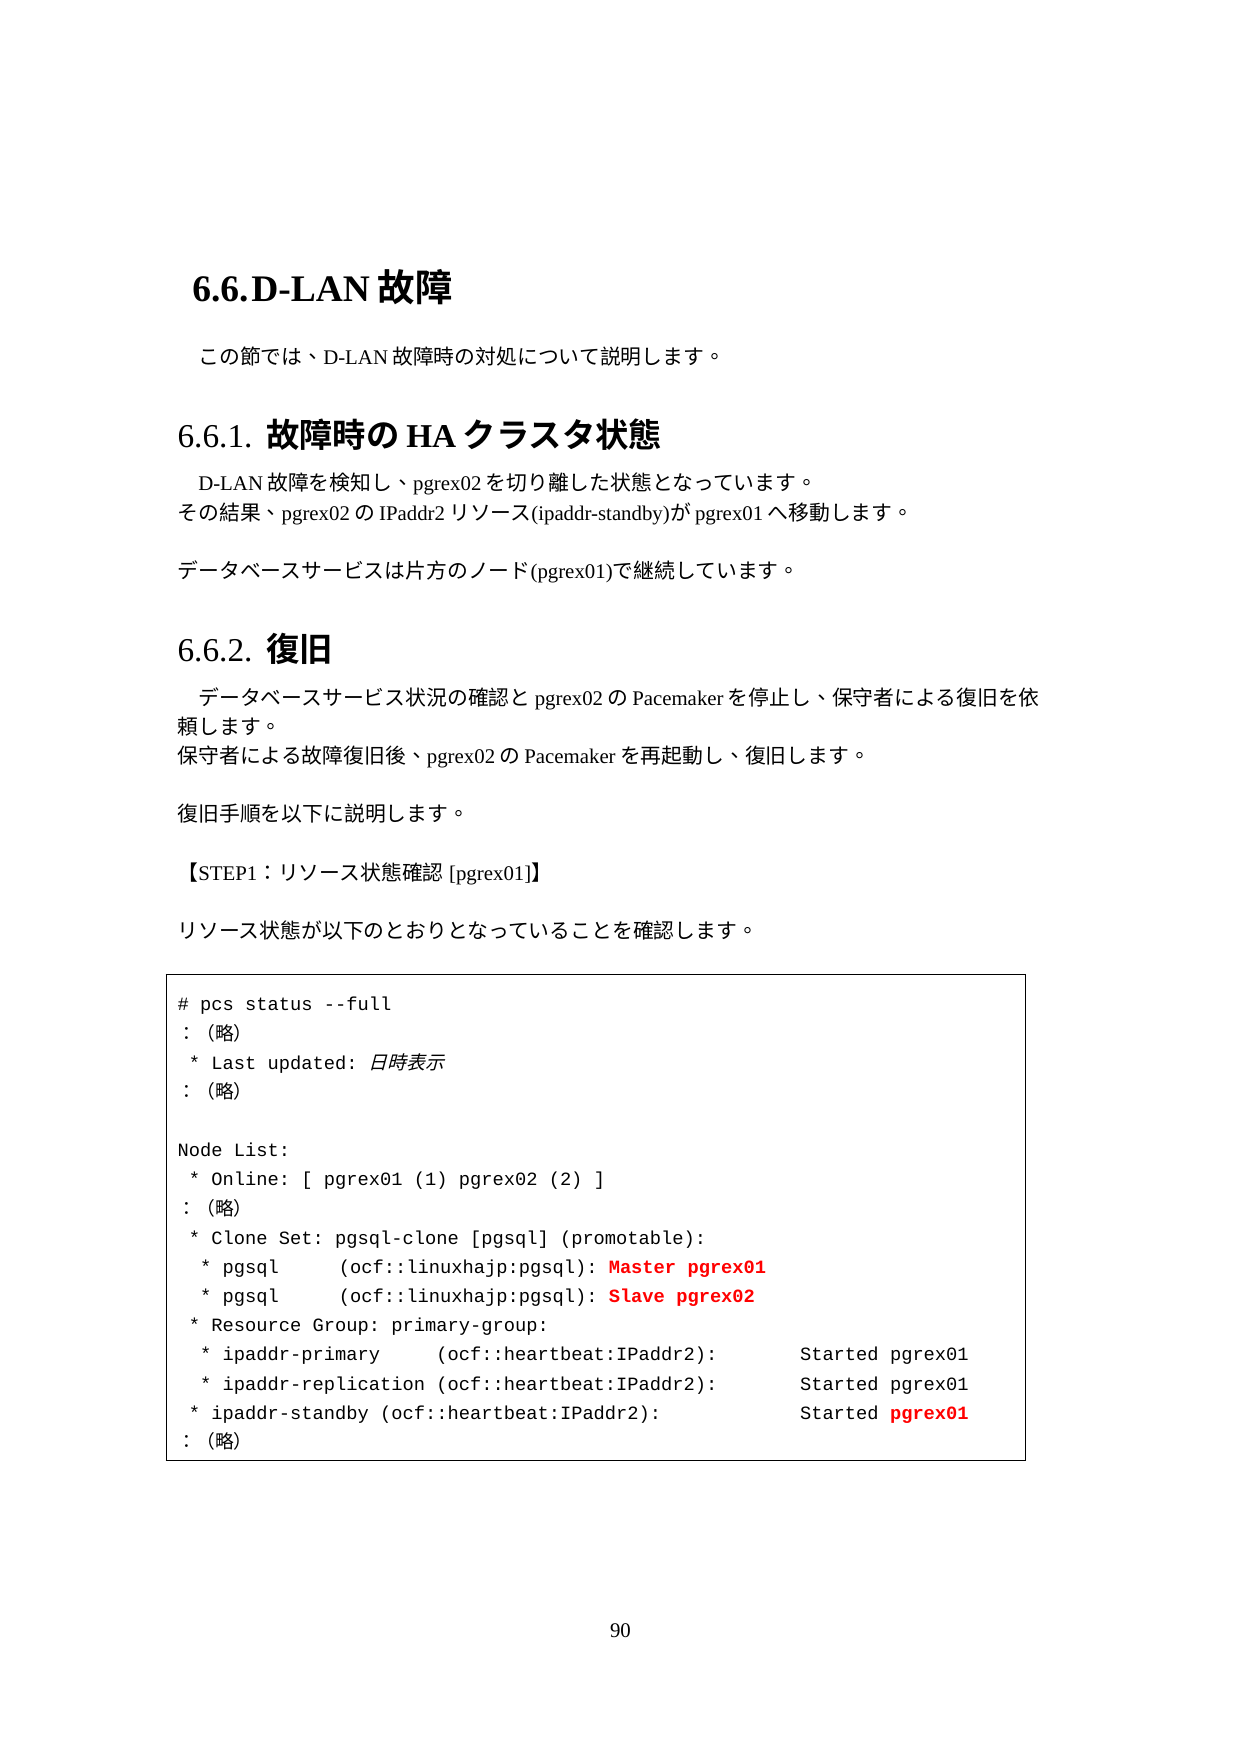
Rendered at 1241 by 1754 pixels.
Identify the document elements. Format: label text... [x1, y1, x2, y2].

text データベースサービスは片方のノード(pgrex01)で継続しています。 [177, 555, 1054, 584]
text D-LAN故障を検知し、pgrex02を切り離した状態となっています。 [177, 468, 1054, 497]
subtitle 故障時のHAクラスタ状態 [177, 412, 1063, 457]
text その結果、pgrex02のIPaddr2リソース(ipaddr-standby)がpgrex01へ移動します。 [177, 497, 1054, 526]
subtitle D-LAN故障 [192, 261, 1063, 312]
text リソース状態が以下のとおりとなっていることを確認します。 [177, 915, 1054, 944]
subtitle 復旧 [177, 626, 1063, 672]
text 復旧手順を以下に説明します。 [177, 799, 1054, 828]
table_header # pcs status --full ：（略） * Last updated: 日時表示 ：（略） Node List: * Online: [ pgrex01 (1) pgrex02 (2) ] ：（略） * Clone Set: pgsql-clone [pgsql] (promotable): * pgsql (ocf::linuxhajp:pgsql): Master pgrex01 * pgsql (ocf::linuxhajp:pgsql): Slave pgrex02 * Resource Group: primary-group: * ipaddr-primary (ocf::heartbeat:IPaddr2): Started pgrex01 * ipaddr-replication (ocf::heartbeat:IPaddr2): Started pgrex01 * ipaddr-standby (ocf::heartbeat:IPaddr2): Started pgrex01 ：（略） [167, 975, 1025, 1460]
text データベースサービス状況の確認とpgrex02のPacemakerを停止し、保守者による復旧を依頼します。 [177, 682, 1054, 740]
text 保守者による故障復旧後、pgrex02のPacemakerを再起動し、復旧します。 [177, 740, 1054, 769]
text この節では、D-LAN故障時の対処について説明します。 [177, 341, 1054, 370]
text 【STEP1：リソース状態確認 [pgrex01]】 [177, 857, 1054, 886]
